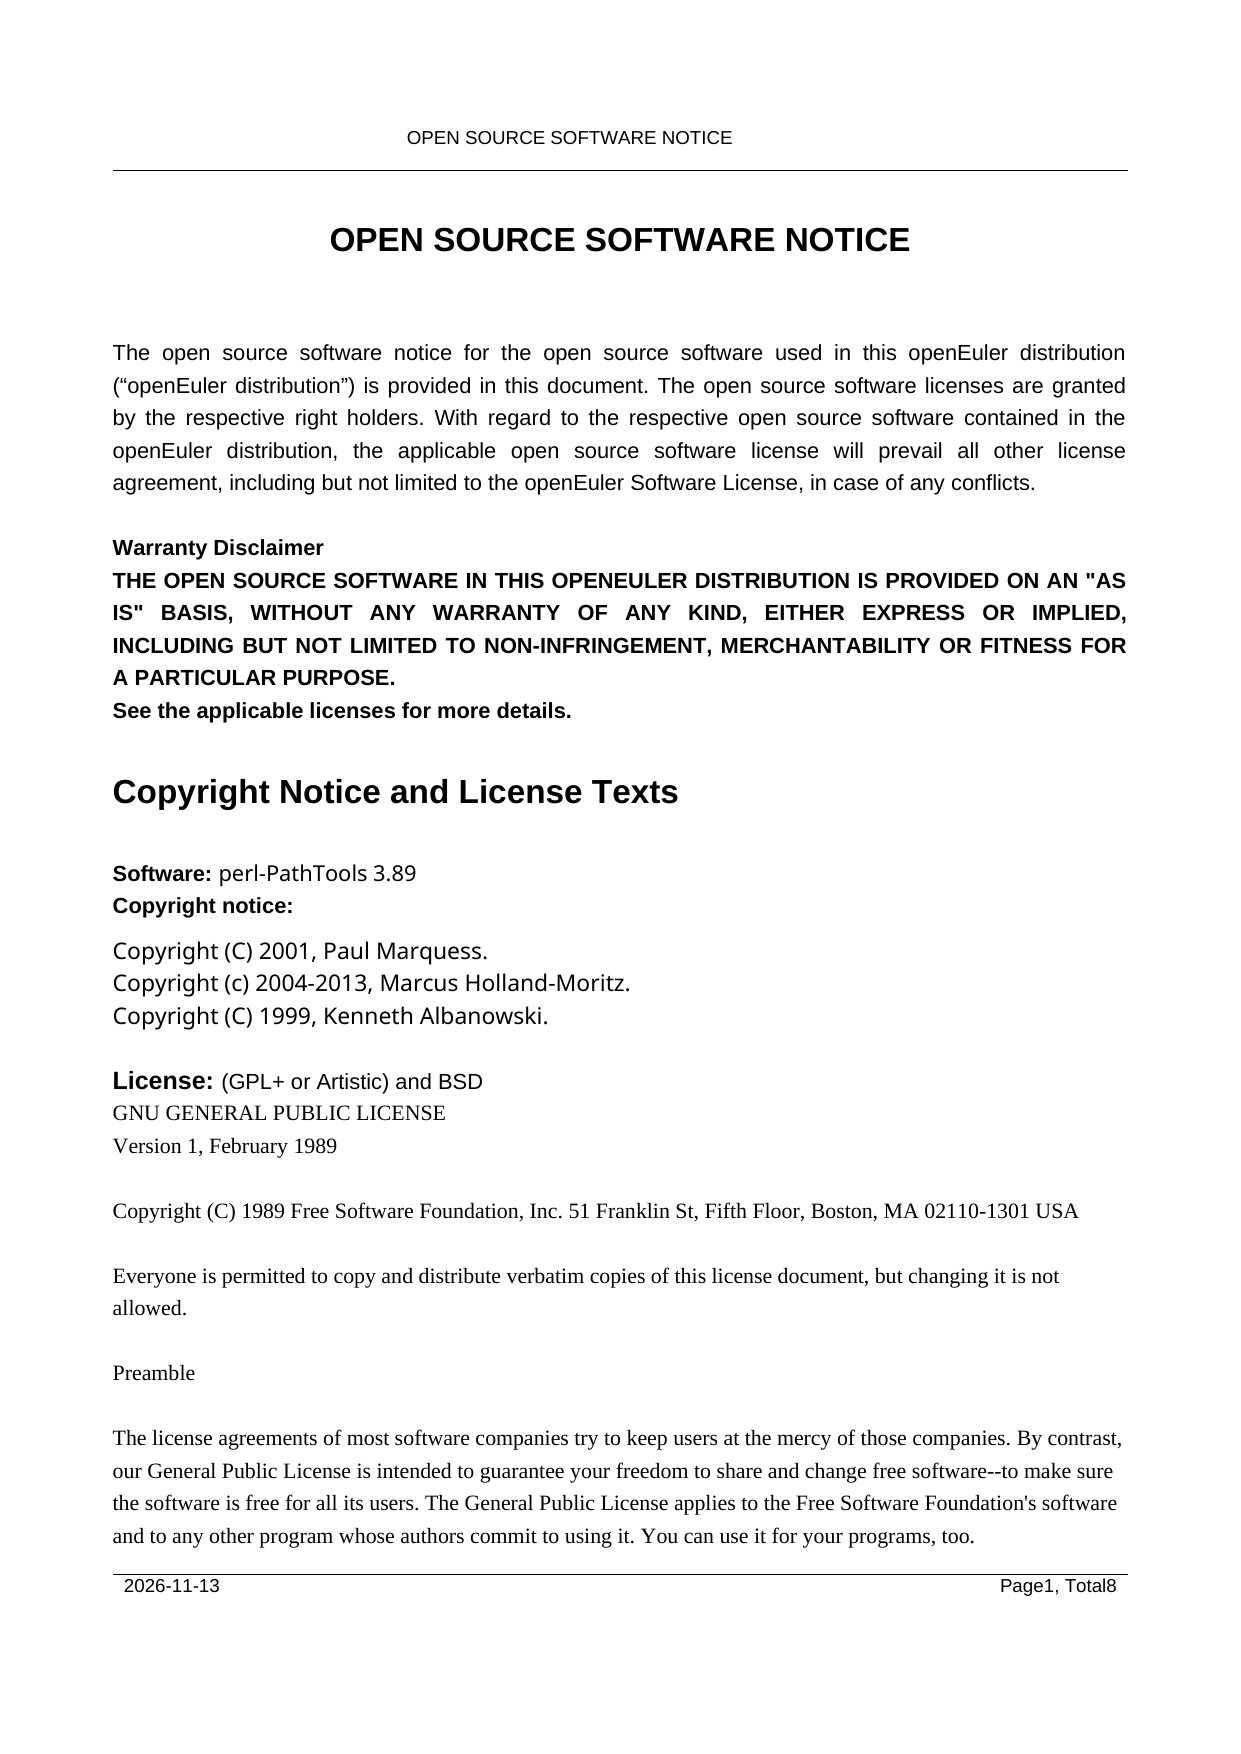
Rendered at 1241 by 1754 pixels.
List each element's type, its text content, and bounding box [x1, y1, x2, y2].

text The open source software notice for the open source software used in this openEuler distribution (“openEuler distribution”) is provided in this document. The open source software licenses are granted by the respective right holders. With regard to the respective open source software contained in the openEuler distribution, the applicable open source software license will prevail all other license agreement, including but not limited to the openEuler Software License, in case of any conflicts. [112, 336, 1128, 499]
text Warranty Disclaimer [112, 531, 1128, 564]
title Software: perl-PathTools 3.89 [112, 856, 1128, 889]
text Copyright (C) 2001, Paul Marquess. Copyright (c) 2004-2013, Marcus Holland-Moritz. Copyright (C) 1999, Kenneth Albanowski. [112, 934, 1128, 1064]
text Copyright notice: [112, 889, 1128, 921]
text OPEN SOURCE SOFTWARE NOTICE [112, 206, 1128, 271]
text License: (GPL+ or Artistic) and BSD [112, 1064, 1128, 1096]
text THE OPEN SOURCE SOFTWARE IN THIS OPENEULER DISTRIBUTION IS PROVIDED ON AN "AS IS" BASIS, WITHOUT ANY WARRANTY OF ANY KIND, EITHER EXPRESS OR IMPLIED, INCLUDING BUT NOT LIMITED TO NON-INFRINGEMENT, MERCHANTABILITY OR FITNESS FOR A PARTICULAR PURPOSE. See the applicable licenses for more details. [112, 564, 1128, 726]
text Copyright Notice and License Texts [112, 759, 1128, 824]
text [112, 1096, 1128, 1551]
